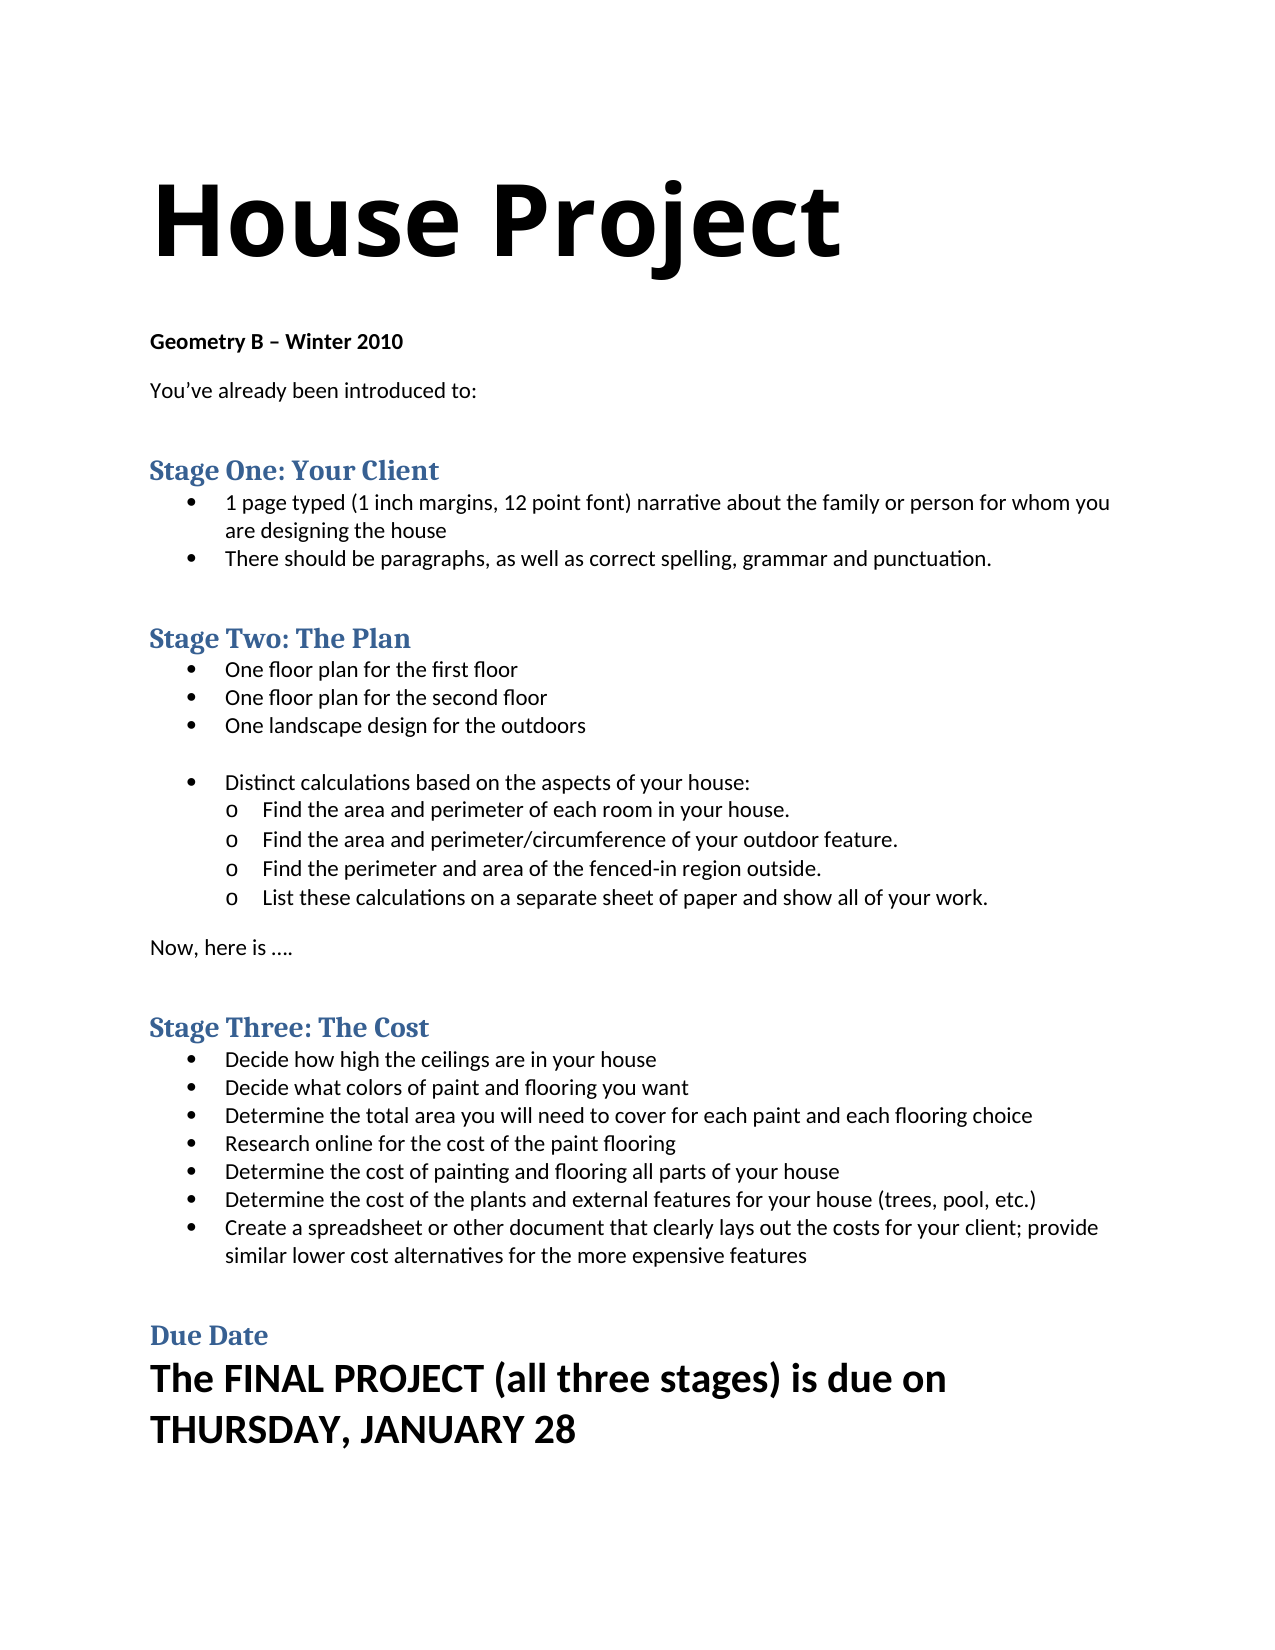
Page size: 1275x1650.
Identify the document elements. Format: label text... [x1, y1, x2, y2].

subtitle Stage Three: The Cost [150, 1011, 1125, 1045]
list Find the area and perimeter of each room in your house. [225, 796, 1125, 825]
list There should be paragraphs, as well as correct spelling, grammar and punctuation. [187, 544, 1125, 572]
subtitle Stage Two: The Plan [150, 622, 1125, 656]
list Distinct calculations based on the aspects of your house: [187, 768, 1125, 796]
list One floor plan for the first floor [187, 656, 1125, 683]
list List these calculations on a separate sheet of paper and show all of your work. [225, 883, 1125, 912]
list 1 page typed (1 inch margins, 12 point font) narrative about the family or person for whom you are designing the house [187, 488, 1125, 544]
subtitle Due Date [150, 1319, 1125, 1352]
subtitle Stage One: Your Client [150, 454, 1125, 488]
list Decide what colors of paint and flooring you want [187, 1073, 1125, 1101]
list Find the perimeter and area of the fenced-in region outside. [225, 854, 1125, 883]
list Research online for the cost of the paint flooring [187, 1129, 1125, 1157]
text Geometry B – Winter 2010 [150, 327, 1125, 356]
text You’ve already been introduced to: [150, 376, 1125, 404]
list One floor plan for the second floor [187, 683, 1125, 712]
text Now, here is …. [150, 933, 1125, 961]
list Find the area and perimeter/circumference of your outdoor feature. [225, 825, 1125, 854]
text House Project [150, 150, 1125, 286]
text The FINAL PROJECT (all three stages) is due on THURSDAY, JANUARY 28 [150, 1352, 1125, 1454]
list Determine the total area you will need to cover for each paint and each flooring choice [187, 1101, 1125, 1129]
list Create a spreadsheet or other document that clearly lays out the costs for your client; provide similar lower cost alternatives for the more expensive features [187, 1213, 1125, 1269]
list Determine the cost of the plants and external features for your house (trees, pool, etc.) [187, 1185, 1125, 1213]
list Determine the cost of painting and flooring all parts of your house [187, 1157, 1125, 1185]
list One landscape design for the outdoors [187, 712, 1125, 739]
list Decide how high the ceilings are in your house [187, 1045, 1125, 1073]
